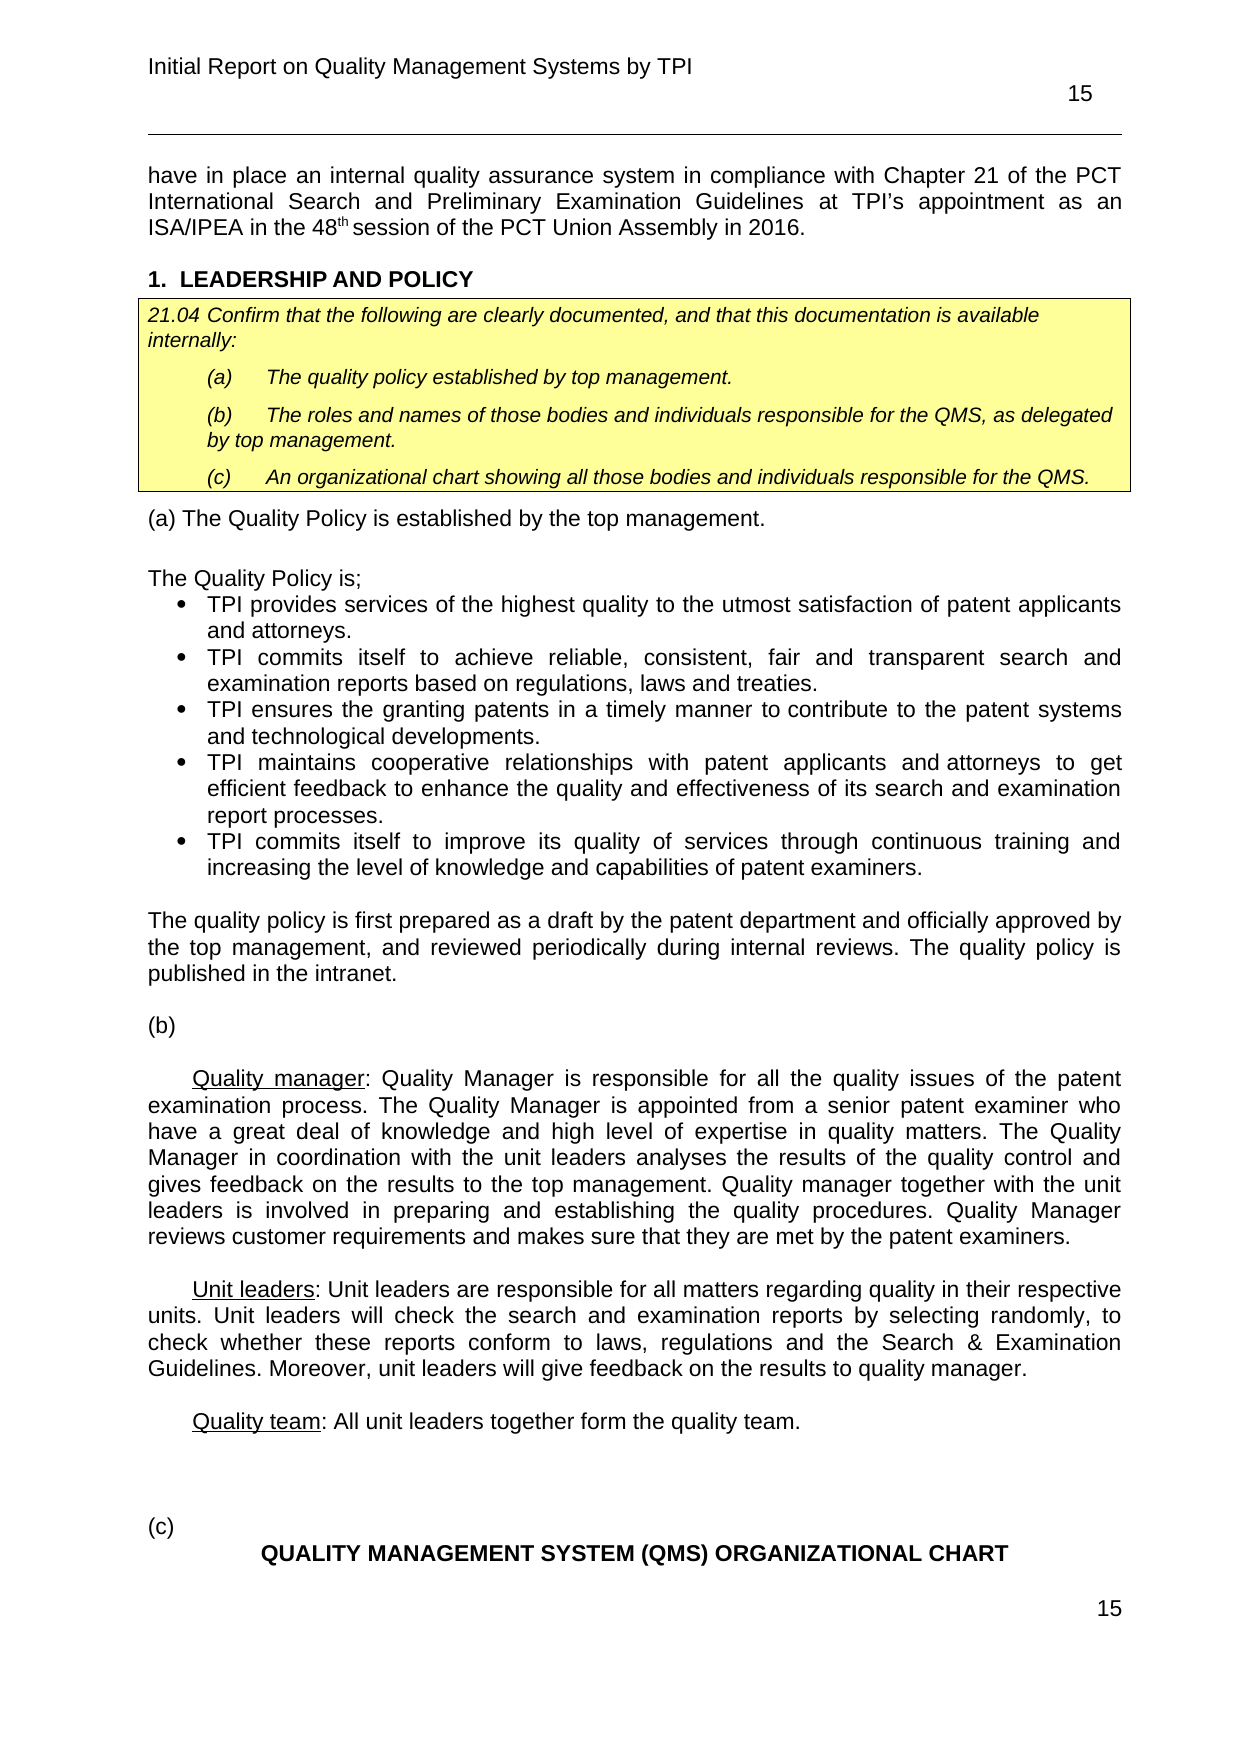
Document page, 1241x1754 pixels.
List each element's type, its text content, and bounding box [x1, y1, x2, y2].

text Unit leaders: Unit leaders are responsible for all matters regarding quality in their respective units. Unit leaders will check the search and examination reports by selecting randomly, to check whether these reports conform to laws, regulations and the Search & Examination Guidelines. Moreover, unit leaders will give feedback on the results to quality manager. [148, 1276, 1122, 1381]
list have in place an internal quality assurance system in compliance with Chapter 21 of the PCT International Search and Preliminary Examination Guidelines at TPI’s appointment as an ISA/IPEA in the 48th session of the PCT Union Assembly in 2016. [148, 162, 1122, 241]
list TPI ensures the granting patents in a timely manner to contribute to the patent systems and technological developments. [177, 696, 1122, 749]
text The quality policy is first prepared as a draft by the patent department and officially approved by the top management, and reviewed periodically during internal reviews. The quality policy is published in the intranet. [148, 907, 1122, 986]
text (b) [148, 1012, 1122, 1039]
list TPI commits itself to achieve reliable, consistent, fair and transparent search and examination reports based on regulations, laws and treaties. [177, 643, 1122, 696]
list The Quality Policy is; [148, 564, 1122, 591]
list (a) The Quality Policy is established by the top management. [148, 504, 1122, 531]
list TPI commits itself to improve its quality of services through continuous training and increasing the level of knowledge and capabilities of patent examiners. [177, 828, 1122, 881]
list TPI maintains cooperative relationships with patent applicants and attorneys to get efficient feedback to enhance the quality and effectiveness of its search and examination report processes. [177, 749, 1122, 828]
text (c) An organizational chart showing all those bodies and individuals responsible for the QMS. [139, 461, 1130, 491]
text (b) The roles and names of those bodies and individuals responsible for the QMS, as delegated by top management. [139, 398, 1130, 451]
text (a) The quality policy established by top management. [139, 361, 1130, 389]
text 21.04 Confirm that the following are clearly documented, and that this documentation is available internally: [139, 299, 1130, 351]
text QUALITY MANAGEMENT SYSTEM (QMS) ORGANIZATIONAL CHART [148, 1539, 1122, 1566]
list TPI provides services of the highest quality to the utmost satisfaction of patent applicants and attorneys. [177, 591, 1122, 643]
subtitle 1. LEADERSHIP AND POLICY [148, 266, 1122, 292]
text Quality manager: Quality Manager is responsible for all the quality issues of the patent examination process. The Quality Manager is appointed from a senior patent examiner who have a great deal of knowledge and high level of expertise in quality matters. The Quality Manager in coordination with the unit leaders analyses the results of the quality control and gives feedback on the results to the top management. Quality manager together with the unit leaders is involved in preparing and establishing the quality procedures. Quality Manager reviews customer requirements and makes sure that they are met by the patent examiners. [148, 1065, 1122, 1250]
text (c) [148, 1513, 1122, 1539]
text Quality team: All unit leaders together form the quality team. [148, 1408, 1122, 1434]
